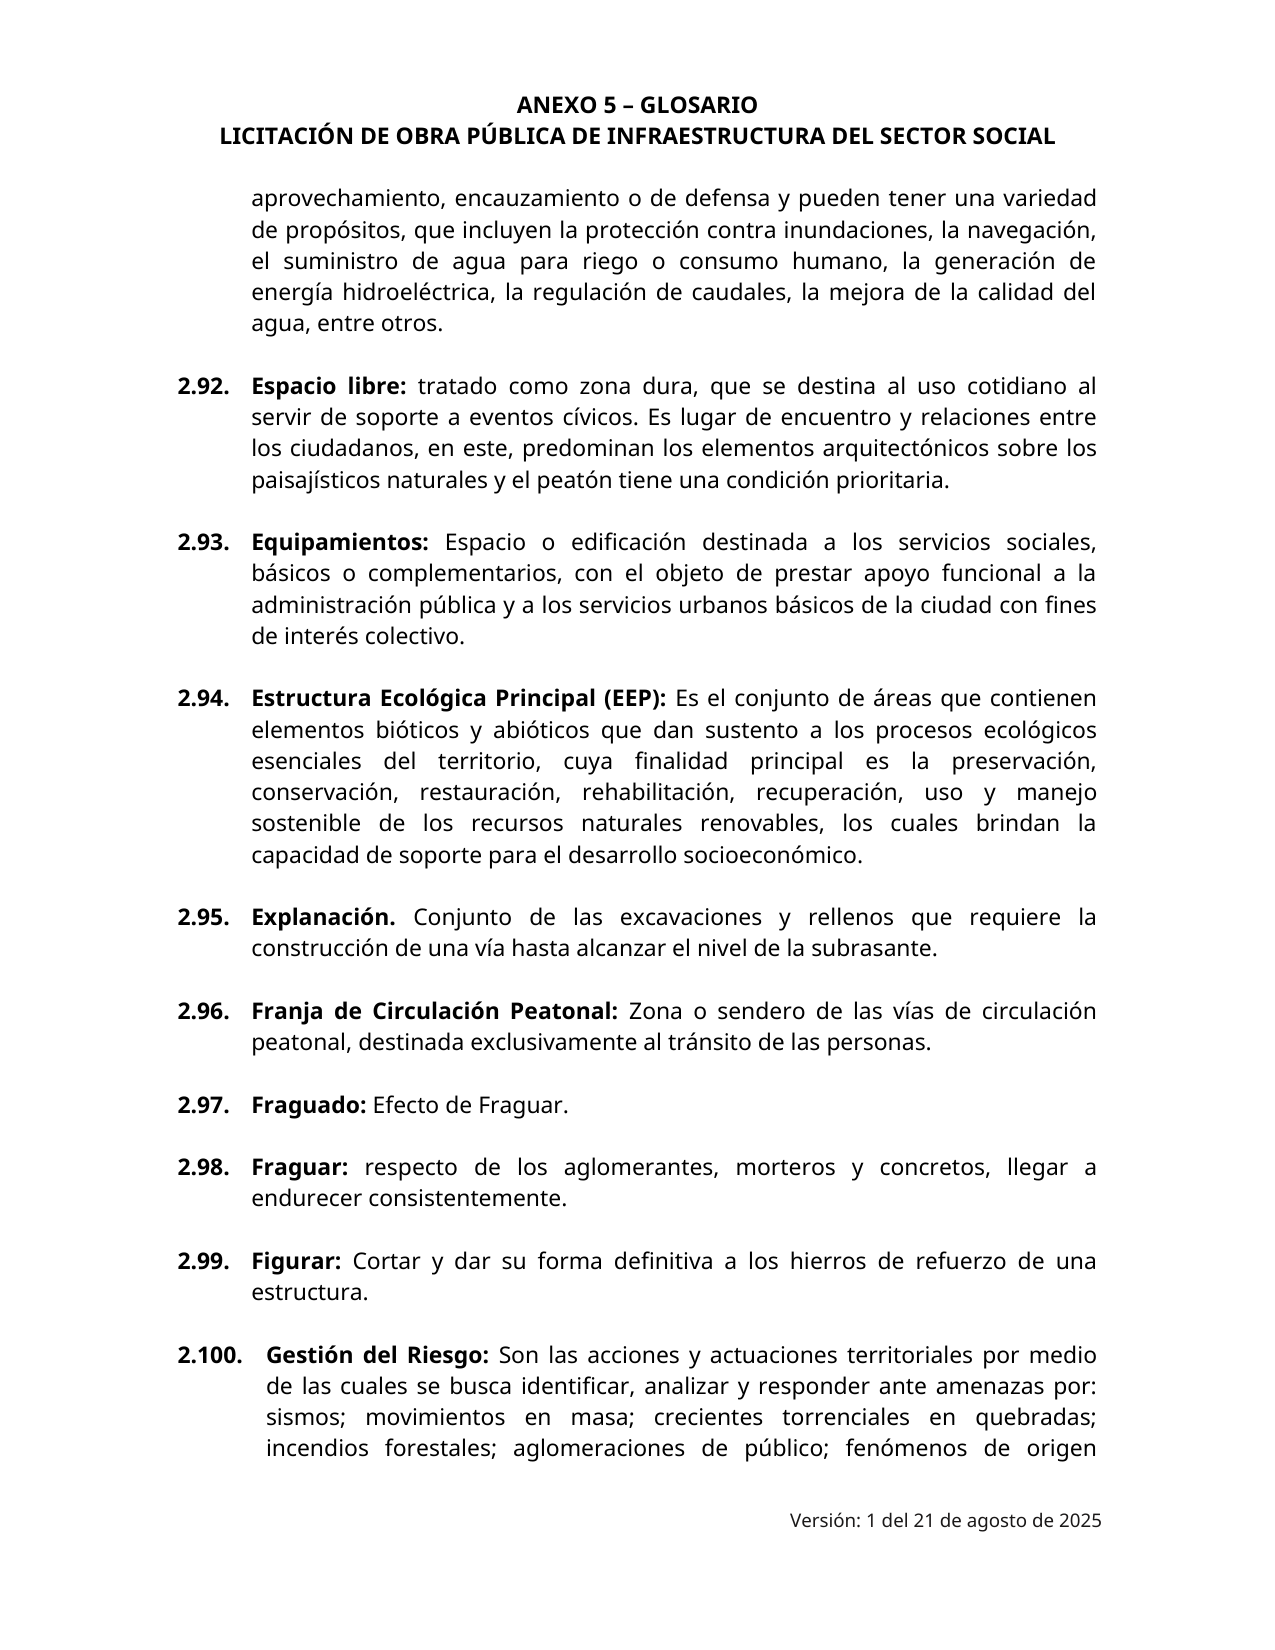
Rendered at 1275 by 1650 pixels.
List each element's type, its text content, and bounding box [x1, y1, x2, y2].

list Fraguar: respecto de los aglomerantes, morteros y concretos, llegar a endurecer consistentemente. [177, 1151, 1098, 1214]
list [177, 1339, 1098, 1464]
list Espacio libre: tratado como zona dura, que se destina al uso cotidiano al servir de soporte a eventos cívicos. Es lugar de encuentro y relaciones entre los ciudadanos, en este, predominan los elementos arquitectónicos sobre los paisajísticos naturales y el peatón tiene una condición prioritaria. [177, 370, 1098, 495]
list Equipamientos: Espacio o edificación destinada a los servicios sociales, básicos o complementarios, con el objeto de prestar apoyo funcional a la administración pública y a los servicios urbanos básicos de la ciudad con fines de interés colectivo. [177, 526, 1098, 651]
list Explanación. Conjunto de las excavaciones y rellenos que requiere la construcción de una vía hasta alcanzar el nivel de la subrasante. [177, 901, 1098, 964]
list Fraguado: Efecto de Fraguar. [177, 1089, 1098, 1120]
list Estructura Ecológica Principal (EEP): Es el conjunto de áreas que contienen elementos bióticos y abióticos que dan sustento a los procesos ecológicos esenciales del territorio, cuya finalidad principal es la preservación, conservación, restauración, rehabilitación, recuperación, uso y manejo sostenible de los recursos naturales renovables, los cuales brindan la capacidad de soporte para el desarrollo socioeconómico. [177, 682, 1098, 870]
list Franja de Circulación Peatonal: Zona o sendero de las vías de circulación peatonal, destinada exclusivamente al tránsito de las personas. [177, 995, 1098, 1057]
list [251, 182, 1098, 339]
list Figurar: Cortar y dar su forma definitiva a los hierros de refuerzo de una estructura. [177, 1245, 1098, 1307]
